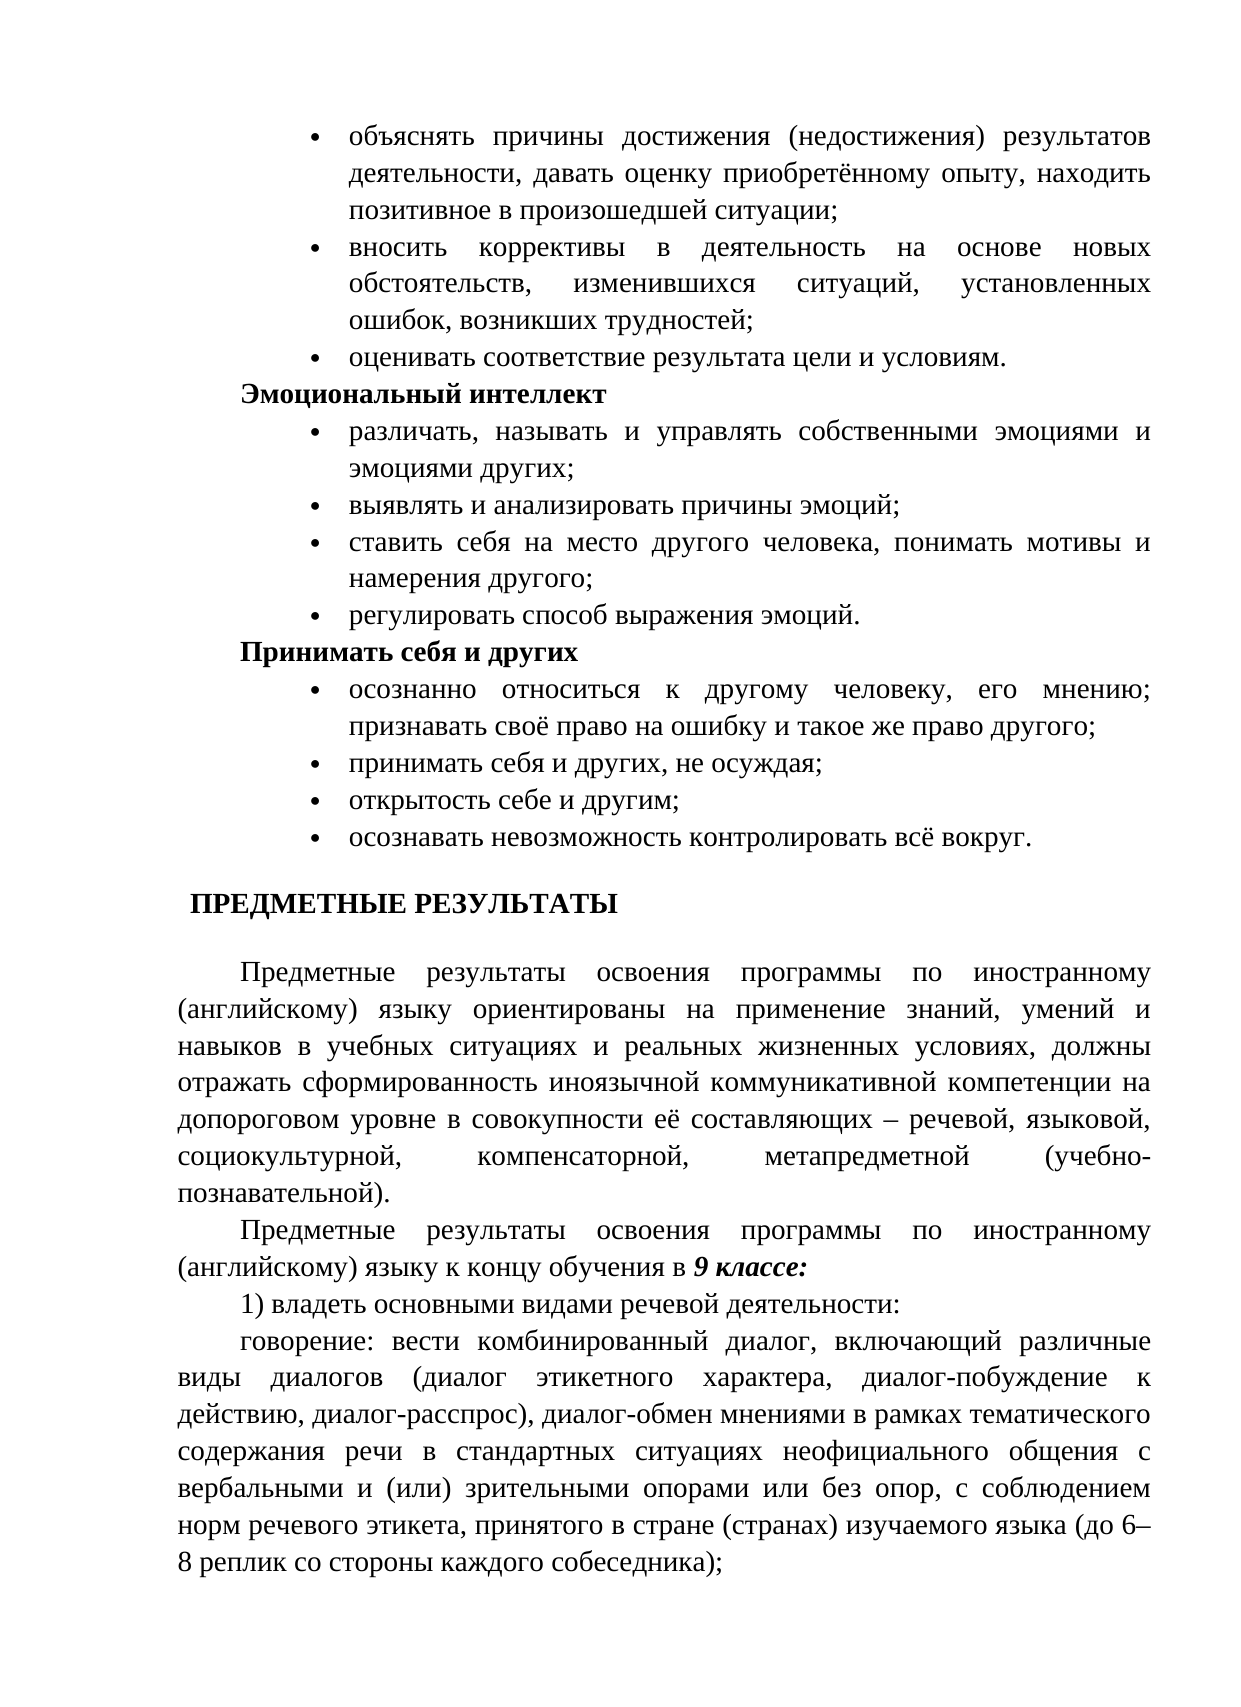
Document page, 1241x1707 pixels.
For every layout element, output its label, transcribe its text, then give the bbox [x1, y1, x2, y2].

list принимать себя и других, не осуждая; [311, 745, 1152, 778]
text Принимать себя и других [177, 634, 1152, 668]
text ПРЕДМЕТНЫЕ РЕЗУЛЬТАТЫ [190, 886, 1152, 920]
list вносить коррективы в деятельность на основе новых обстоятельств, изменившихся ситуаций, установленных ошибок, возникших трудностей; [311, 229, 1152, 336]
list ставить себя на место другого человека, понимать мотивы и намерения другого; [311, 524, 1152, 594]
list оценивать соответствие результата цели и условиям. [311, 339, 1152, 373]
list открытость себе и другим; [311, 782, 1152, 815]
list регулировать способ выражения эмоций. [311, 597, 1152, 631]
list выявлять и анализировать причины эмоций; [311, 487, 1152, 520]
text Предметные результаты освоения программы по иностранному (английскому) языку ориентированы на применение знаний, умений и навыков в учебных ситуациях и реальных жизненных условиях, должны отражать сформированность иноязычной коммуникативной компетенции на допороговом уровне в совокупности её составляющих – речевой, языковой, социокультурной, компенсаторной, метапредметной (учебно-познавательной). [177, 954, 1152, 1209]
text Предметные результаты освоения программы по иностранному (английскому) языку к концу обучения в 9 классе: [177, 1212, 1152, 1282]
text Эмоциональный интеллект [177, 376, 1152, 410]
list объяснять причины достижения (недостижения) результатов деятельности, давать оценку приобретённому опыту, находить позитивное в произошедшей ситуации; [311, 118, 1152, 225]
text 1) владеть основными видами речевой деятельности: [177, 1286, 1152, 1319]
list осознанно относиться к другому человеку, его мнению; признавать своё право на ошибку и такое же право другого; [311, 671, 1152, 742]
list осознавать невозможность контролировать всё вокруг. [311, 819, 1152, 852]
list различать, называть и управлять собственными эмоциями и эмоциями других; [311, 413, 1152, 483]
text говорение: вести комбинированный диалог, включающий различные виды диалогов (диалог этикетного характера, диалог-побуждение к действию, диалог-расспрос), диалог-обмен мнениями в рамках тематического содержания речи в стандартных ситуациях неофициального общения с вербальными и (или) зрительными опорами или без опор, с соблюдением норм речевого этикета, принятого в стране (странах) изучаемого языка (до 6–8 реплик со стороны каждого собеседника); [177, 1323, 1152, 1577]
